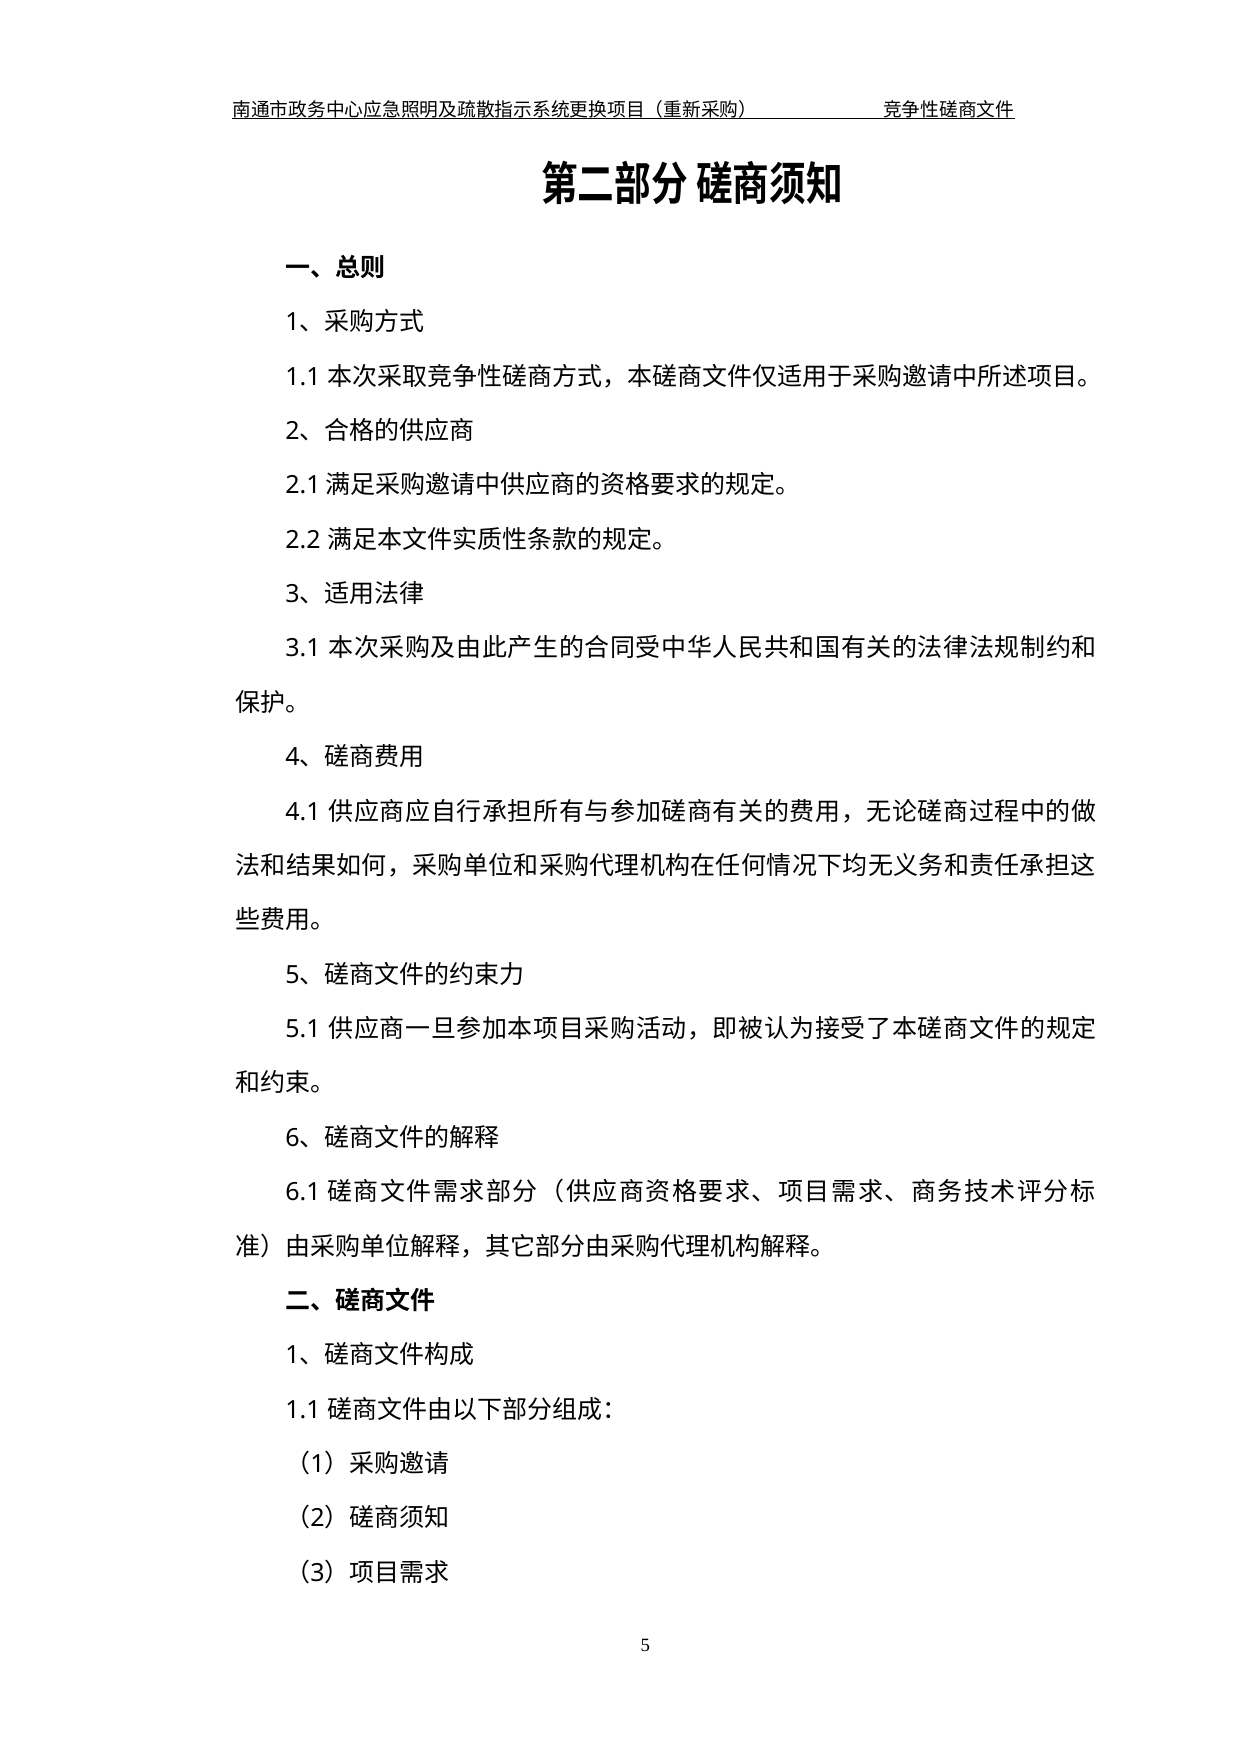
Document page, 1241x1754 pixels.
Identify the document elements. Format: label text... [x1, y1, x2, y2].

text 5、磋商文件的约束力 [235, 954, 1098, 990]
text 二、磋商文件 [235, 1280, 1098, 1317]
text （1）采购邀请 [235, 1443, 1098, 1480]
text 1、采购方式 [235, 302, 1098, 338]
text 6.1磋商文件需求部分（供应商资格要求、项目需求、商务技术评分标准）由采购单位解释，其它部分由采购代理机构解释。 [235, 1172, 1098, 1262]
text 一、总则 [235, 247, 1098, 283]
text 1.1 本次采取竞争性磋商方式，本磋商文件仅适用于采购邀请中所述项目。 [235, 356, 1098, 392]
text 3.1 本次采购及由此产生的合同受中华人民共和国有关的法律法规制约和保护。 [235, 628, 1098, 718]
text 3、适用法律 [235, 573, 1098, 610]
text 1、磋商文件构成 [235, 1335, 1098, 1371]
text 2.2 满足本文件实质性条款的规定。 [235, 519, 1098, 555]
text 4、磋商费用 [235, 737, 1098, 773]
text （2）磋商须知 [235, 1498, 1098, 1534]
text 第二部分 磋商须知 [235, 148, 1098, 214]
text 2、合格的供应商 [235, 410, 1098, 447]
text 5.1 供应商一旦参加本项目采购活动，即被认为接受了本磋商文件的规定和约束。 [235, 1008, 1098, 1099]
text 2.1满足采购邀请中供应商的资格要求的规定。 [235, 465, 1098, 501]
text 1.1 磋商文件由以下部分组成： [235, 1389, 1098, 1425]
text 6、磋商文件的解释 [235, 1117, 1098, 1153]
text （3）项目需求 [235, 1552, 1098, 1588]
text 4.1 供应商应自行承担所有与参加磋商有关的费用，无论磋商过程中的做法和结果如何，采购单位和采购代理机构在任何情况下均无义务和责任承担这些费用。 [235, 791, 1098, 936]
